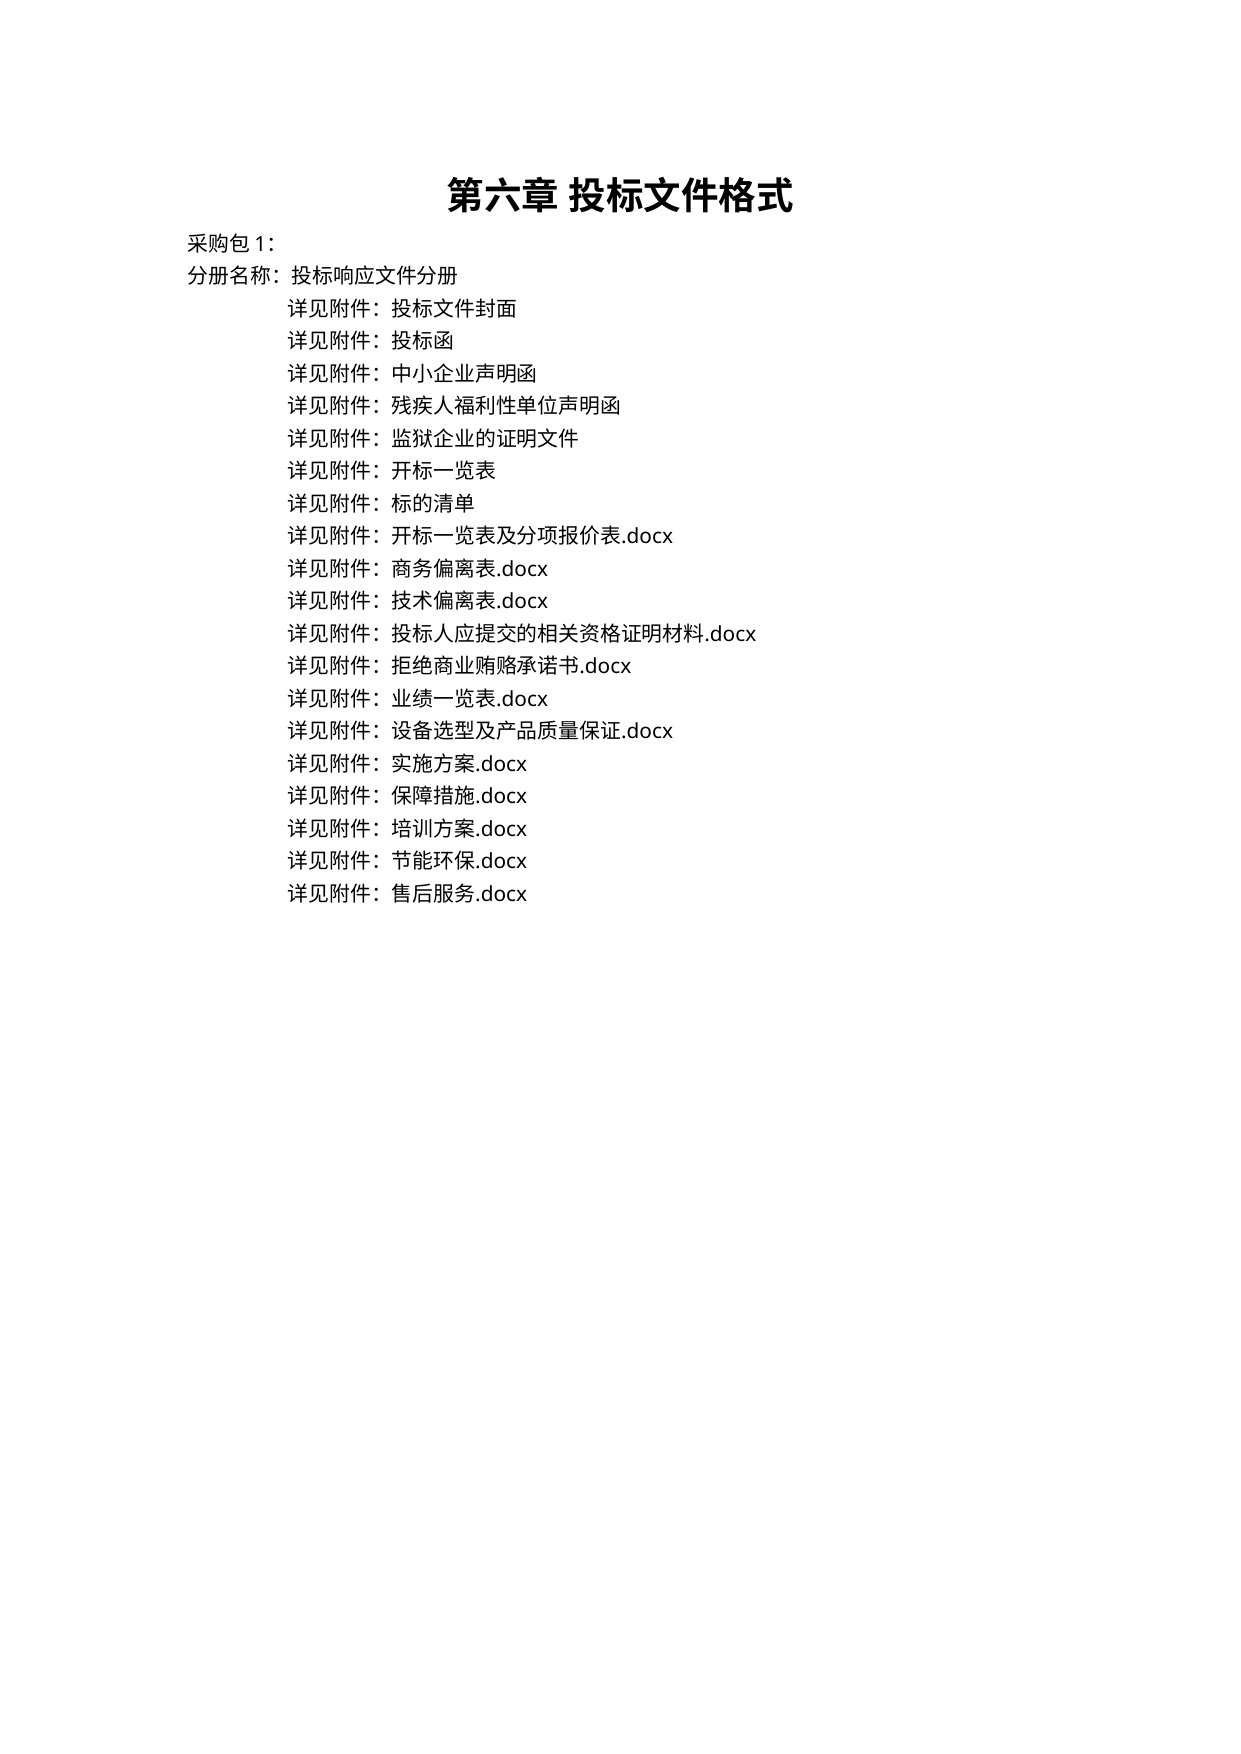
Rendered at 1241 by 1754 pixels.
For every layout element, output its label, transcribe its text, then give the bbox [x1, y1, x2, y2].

text 详见附件：投标函 [187, 324, 1053, 357]
text 分册名称：投标响应文件分册 [187, 259, 1053, 292]
text 第六章 投标文件格式 [187, 162, 1053, 227]
text 详见附件：开标一览表 [187, 454, 1053, 487]
text 详见附件：残疾人福利性单位声明函 [187, 389, 1053, 422]
text 采购包1： [187, 227, 1053, 259]
text 详见附件：技术偏离表.docx [187, 584, 1053, 617]
text 详见附件：售后服务.docx [187, 877, 1053, 909]
text 详见附件：监狱企业的证明文件 [187, 422, 1053, 454]
text 详见附件：商务偏离表.docx [187, 552, 1053, 584]
text 详见附件：实施方案.docx [187, 747, 1053, 779]
text 详见附件：中小企业声明函 [187, 357, 1053, 389]
text 详见附件：拒绝商业贿赂承诺书.docx [187, 649, 1053, 682]
text 详见附件：标的清单 [187, 487, 1053, 519]
text 详见附件：设备选型及产品质量保证.docx [187, 714, 1053, 747]
text 详见附件：开标一览表及分项报价表.docx [187, 519, 1053, 552]
text 详见附件：投标人应提交的相关资格证明材料.docx [187, 617, 1053, 649]
text 详见附件：业绩一览表.docx [187, 682, 1053, 714]
text 详见附件：保障措施.docx [187, 779, 1053, 812]
text 详见附件：培训方案.docx [187, 812, 1053, 844]
text 详见附件：投标文件封面 [187, 292, 1053, 324]
text 详见附件：节能环保.docx [187, 844, 1053, 877]
